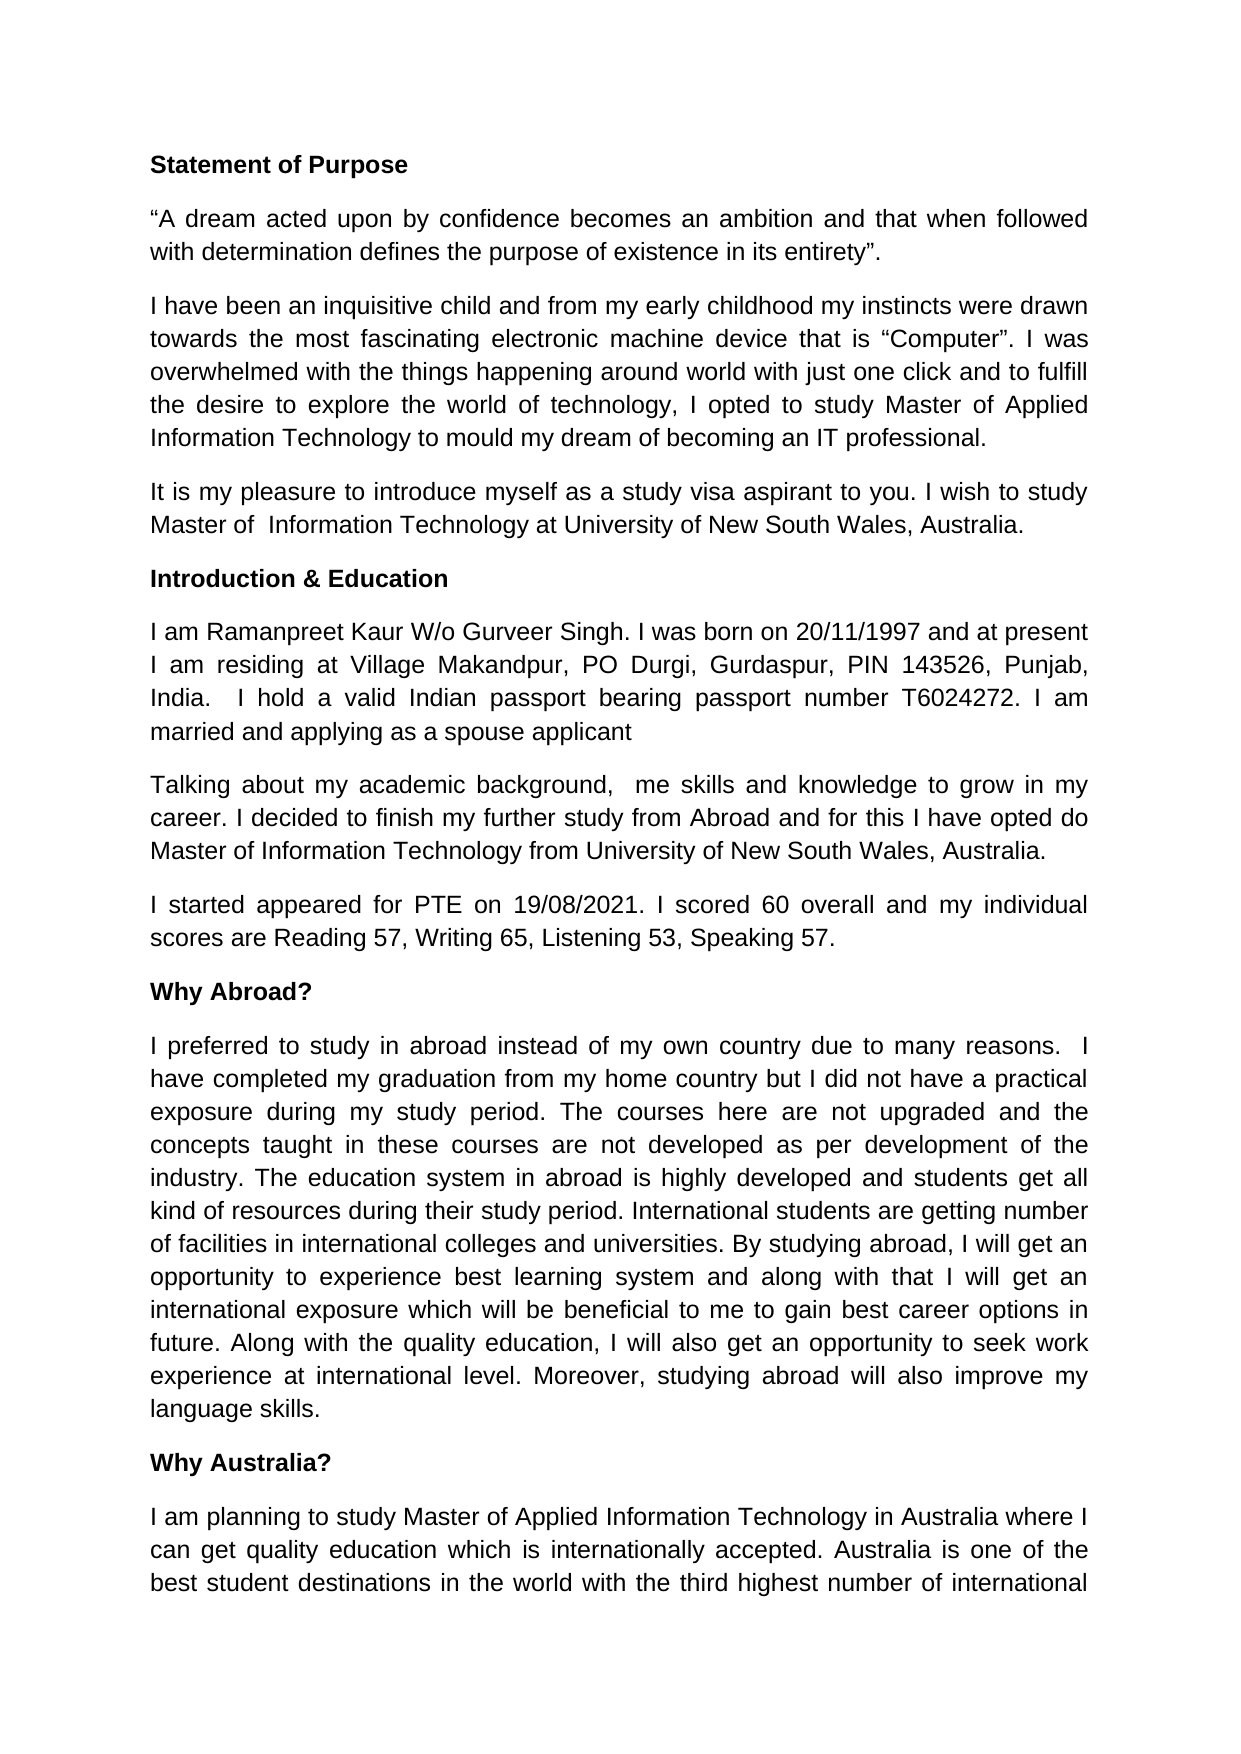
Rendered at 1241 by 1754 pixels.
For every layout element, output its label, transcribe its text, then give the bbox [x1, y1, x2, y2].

text I have been an inquisitive child and from my early childhood my instincts were drawn towards the most fascinating electronic machine device that is “Computer”. I was overwhelmed with the things happening around world with just one click and to fulfill the desire to explore the world of technology, I opted to study Master of Applied Information Technology to mould my dream of becoming an IT professional. [150, 291, 1090, 452]
text It is my pleasure to introduce myself as a study visa aspirant to you. I wish to study Master of Information Technology at University of New South Wales, Australia. [150, 477, 1090, 538]
text “A dream acted upon by confidence becomes an ambition and that when followed with determination defines the purpose of existence in its entirety”. [150, 204, 1090, 266]
text Why Australia? [150, 1448, 1090, 1477]
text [150, 1502, 1090, 1597]
text Introduction & Education [150, 563, 1090, 592]
text Why Abroad? [150, 977, 1090, 1006]
text I started appeared for PTE on 19/08/2021. I scored 60 overall and my individual scores are Reading 57, Writing 65, Listening 53, Speaking 57. [150, 890, 1090, 952]
text I preferred to study in abroad instead of my own country due to many reasons. I have completed my graduation from my home country but I did not have a practical exposure during my study period. The courses here are not upgraded and the concepts taught in these courses are not developed as per development of the industry. The education system in abroad is highly developed and students get all kind of resources during their study period. International students are getting number of facilities in international colleges and universities. By studying abroad, I will get an opportunity to experience best learning system and along with that I will get an international exposure which will be beneficial to me to gain best career options in future. Along with the quality education, I will also get an opportunity to seek work experience at international level. Moreover, studying abroad will also improve my language skills. [150, 1031, 1090, 1423]
text Statement of Purpose [150, 150, 1090, 179]
text I am Ramanpreet Kaur W/o Gurveer Singh. I was born on 20/11/1997 and at present I am residing at Village Makandpur, PO Durgi, Gurdaspur, PIN 143526, Punjab, India. I hold a valid Indian passport bearing passport number T6024272. I am married and applying as a spouse applicant [150, 617, 1090, 745]
text Talking about my academic background, me skills and knowledge to grow in my career. I decided to finish my further study from Abroad and for this I have opted do Master of Information Technology from University of New South Wales, Australia. [150, 770, 1090, 865]
